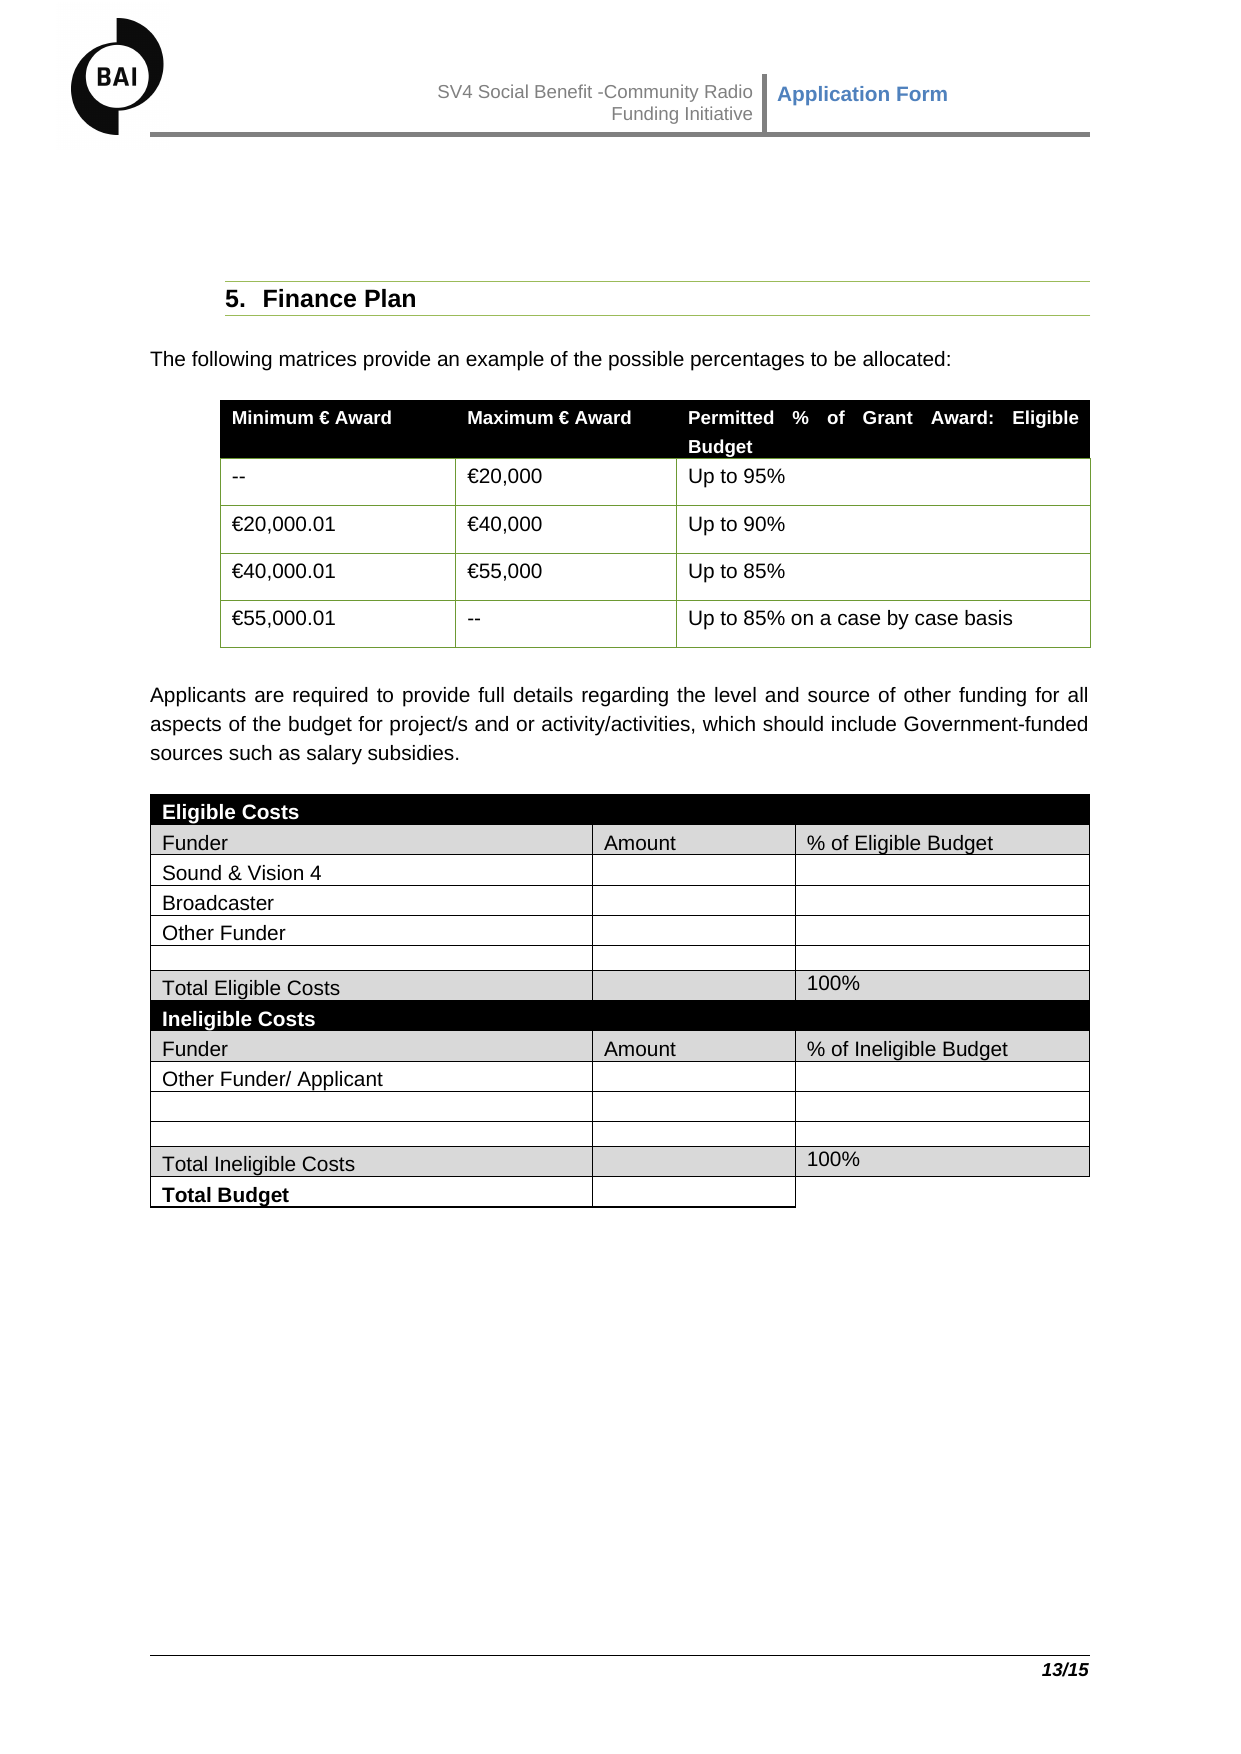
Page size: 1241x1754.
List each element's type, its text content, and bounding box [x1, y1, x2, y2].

table_header Permitted % of Grant Award: Eligible Budget [677, 400, 1090, 458]
table_cell €20,000 [456, 459, 676, 505]
table_cell Amount [593, 1031, 795, 1061]
table_cell €40,000 [456, 506, 676, 552]
table_cell Amount [593, 825, 795, 854]
table_cell 100% [796, 971, 1089, 1000]
table_cell [593, 1122, 795, 1146]
table_cell Total Eligible Costs [151, 971, 592, 1000]
table_cell Up to 95% [677, 459, 1090, 505]
table_header Eligible Costs [151, 795, 1089, 824]
table_header Minimum € Award [220, 400, 456, 458]
table_cell [796, 855, 1089, 884]
table_cell Total Ineligible Costs [151, 1147, 592, 1176]
table_header Maximum € Award [456, 400, 677, 458]
table_cell Other Funder/ Applicant [151, 1062, 592, 1091]
subtitle Finance Plan [225, 282, 1090, 315]
picture [56, 2, 171, 150]
table_cell % of Ineligible Budget [796, 1031, 1089, 1061]
table_cell Broadcaster [151, 886, 592, 915]
table_cell Up to 85% [677, 554, 1090, 600]
table_cell [151, 946, 592, 970]
table_cell €55,000.01 [221, 601, 455, 647]
table_cell 100% [796, 1147, 1089, 1176]
table_cell % of Eligible Budget [796, 825, 1089, 854]
table_cell Up to 85% on a case by case basis [677, 601, 1090, 647]
table_cell [151, 1092, 592, 1121]
table_cell [593, 855, 795, 884]
table_cell [593, 916, 795, 945]
text The following matrices provide an example of the possible percentages to be allocated: [150, 341, 1090, 370]
table_cell Ineligible Costs [151, 1001, 1089, 1030]
table_cell Funder [151, 825, 592, 854]
table_cell €40,000.01 [221, 554, 455, 600]
table_cell [796, 916, 1089, 945]
table_cell Sound & Vision 4 [151, 855, 592, 884]
table_cell Funder [151, 1031, 592, 1061]
table_cell -- [456, 601, 676, 647]
table_cell Total Budget [151, 1177, 592, 1206]
table_cell €55,000 [456, 554, 676, 600]
table_cell [593, 886, 795, 915]
table_cell Up to 90% [677, 506, 1090, 552]
table_cell [593, 946, 795, 970]
table_cell €20,000.01 [221, 506, 455, 552]
table_cell [151, 1122, 592, 1146]
table_cell [796, 946, 1089, 970]
table_cell [796, 1122, 1089, 1146]
table_cell [796, 1062, 1089, 1091]
table_cell [593, 1062, 795, 1091]
table_cell -- [221, 459, 455, 505]
table_cell [593, 1092, 795, 1121]
table_cell [593, 971, 795, 1000]
table_cell [796, 1092, 1089, 1121]
text Applicants are required to provide full details regarding the level and source of other funding for all aspects of the budget for project/s and or activity/activities, which should include Government-funded sources such as salary subsidies. [150, 677, 1090, 765]
table_cell Other Funder [151, 916, 592, 945]
table_cell [593, 1147, 795, 1176]
table_cell [796, 886, 1089, 915]
table_cell [593, 1177, 795, 1206]
